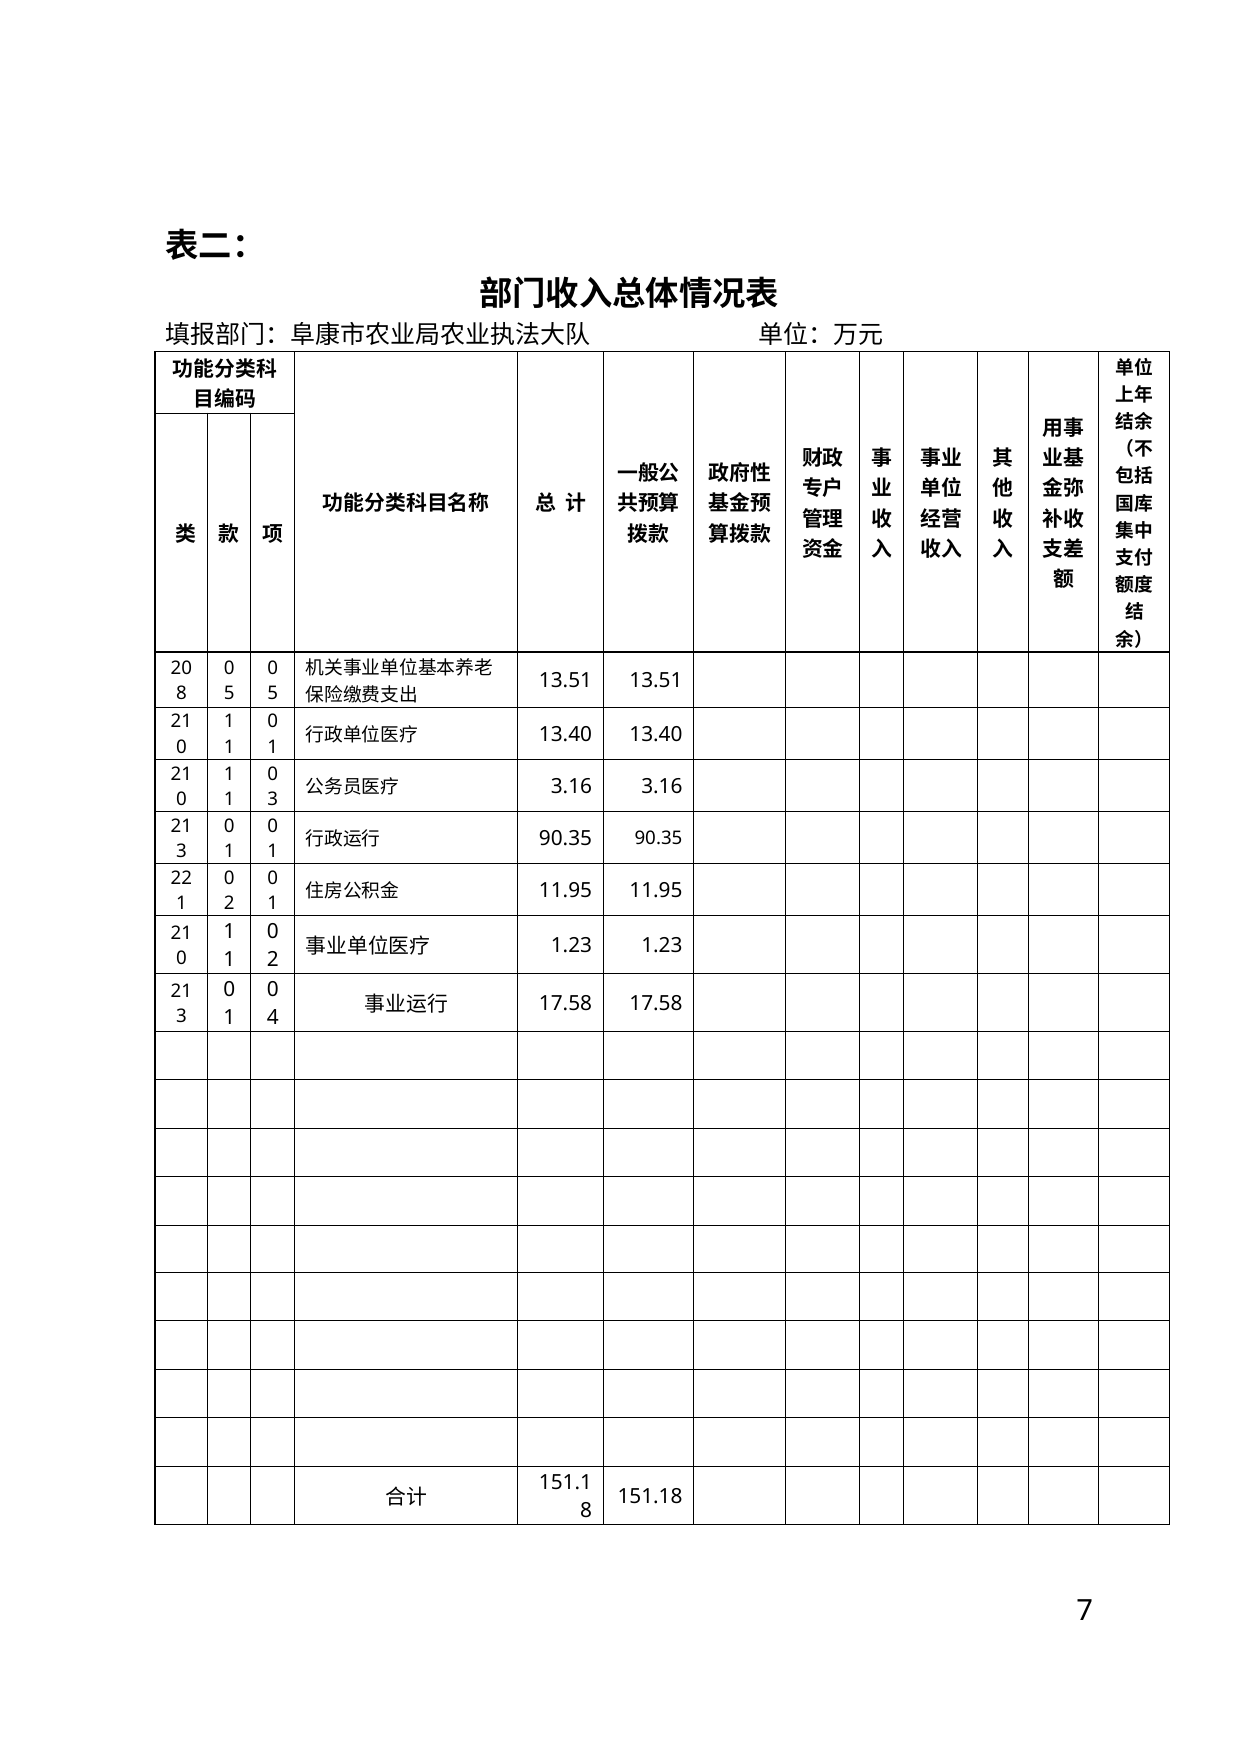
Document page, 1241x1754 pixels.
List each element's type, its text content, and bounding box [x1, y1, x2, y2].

table_cell 210 [156, 708, 207, 759]
table_cell [978, 760, 1028, 811]
table_cell [786, 812, 859, 863]
table_cell 210 [156, 916, 207, 973]
table_cell [295, 1418, 517, 1466]
table_cell [518, 1321, 603, 1369]
table_cell [860, 653, 903, 707]
table_cell [860, 1370, 903, 1417]
table_cell 类 [156, 414, 207, 651]
table_cell [860, 974, 903, 1031]
table_cell 行政单位医疗 [295, 708, 517, 759]
table_cell [786, 1032, 859, 1079]
table_cell [251, 1080, 294, 1128]
table_cell 1.23 [518, 916, 603, 973]
table_cell [694, 974, 785, 1031]
table_cell [860, 1177, 903, 1225]
table_cell [295, 1129, 517, 1176]
table_cell [786, 708, 859, 759]
table_header 用事业基金弥补收支差额 [1029, 352, 1098, 651]
table_cell [295, 1177, 517, 1225]
table_cell [1099, 1032, 1169, 1079]
table_cell [694, 708, 785, 759]
table_cell 13.51 [518, 653, 603, 707]
text 部门收入总体情况表 [165, 267, 1092, 315]
table_cell 款 [208, 414, 250, 651]
table_cell [978, 653, 1028, 707]
table_cell [251, 1321, 294, 1369]
table_cell [1099, 1273, 1169, 1320]
table_cell [1029, 1321, 1098, 1369]
table_cell [1029, 1418, 1098, 1466]
table_cell [786, 974, 859, 1031]
table_cell [604, 1321, 693, 1369]
table_cell [1099, 864, 1169, 915]
table_cell [694, 653, 785, 707]
text 表二： [165, 218, 1092, 267]
table_cell [156, 1467, 207, 1524]
table_cell [786, 1226, 859, 1272]
table_cell [904, 916, 977, 973]
table_cell [604, 1273, 693, 1320]
table_cell [860, 1080, 903, 1128]
table_cell 11 [208, 916, 250, 973]
table_cell [156, 1129, 207, 1176]
table_cell 213 [156, 974, 207, 1031]
table_cell [978, 1467, 1028, 1524]
table_cell [208, 1370, 250, 1417]
table_cell 13.51 [604, 653, 693, 707]
table_cell 213 [156, 812, 207, 863]
table_cell 11 [208, 760, 250, 811]
table_cell [295, 1273, 517, 1320]
table_cell [694, 1467, 785, 1524]
table_cell [694, 1177, 785, 1225]
table_cell [904, 1032, 977, 1079]
table_cell [1029, 864, 1098, 915]
table_cell [786, 1177, 859, 1225]
table_cell 01 [251, 812, 294, 863]
table_cell [694, 1273, 785, 1320]
table_cell [904, 812, 977, 863]
table_cell [1099, 974, 1169, 1031]
table_cell [604, 1129, 693, 1176]
table_cell 13.40 [518, 708, 603, 759]
table_cell [1099, 1321, 1169, 1369]
table_cell [694, 760, 785, 811]
table_cell [904, 974, 977, 1031]
table_cell [978, 1177, 1028, 1225]
table_cell [1029, 1370, 1098, 1417]
table_cell [978, 1226, 1028, 1272]
table_cell [860, 708, 903, 759]
table_header 事业单位经营收入 [904, 352, 977, 651]
table_cell [978, 1032, 1028, 1079]
table_cell [860, 1032, 903, 1079]
table_cell [251, 1032, 294, 1079]
table_cell [295, 1226, 517, 1272]
table_cell [786, 1080, 859, 1128]
table_cell [208, 1080, 250, 1128]
table_cell [904, 1273, 977, 1320]
table_cell [1099, 812, 1169, 863]
table_cell [860, 1273, 903, 1320]
table_cell [904, 1177, 977, 1225]
table_cell [904, 1129, 977, 1176]
table_cell 221 [156, 864, 207, 915]
table_cell [604, 1032, 693, 1079]
table_cell [1029, 1129, 1098, 1176]
table_cell [251, 1177, 294, 1225]
table_cell [694, 1321, 785, 1369]
table_cell [1099, 653, 1169, 707]
table_cell [208, 1129, 250, 1176]
table_cell [904, 1370, 977, 1417]
table_cell [604, 1226, 693, 1272]
table_header 一般公共预算拨款 [604, 352, 693, 651]
table_cell [978, 1370, 1028, 1417]
table_cell [860, 864, 903, 915]
table_cell 02 [251, 916, 294, 973]
table_cell 04 [251, 974, 294, 1031]
table_cell [1029, 974, 1098, 1031]
table_cell 11.95 [518, 864, 603, 915]
table_cell [978, 812, 1028, 863]
table_cell [295, 1370, 517, 1417]
table_header 政府性基金预算拨款 [694, 352, 785, 651]
table_cell [1099, 1080, 1169, 1128]
table_cell [156, 1177, 207, 1225]
table_cell [860, 1418, 903, 1466]
table_cell [518, 1226, 603, 1272]
table_cell [208, 1321, 250, 1369]
table_cell 住房公积金 [295, 864, 517, 915]
table_cell [156, 1080, 207, 1128]
table_cell [1099, 1467, 1169, 1524]
table_cell 05 [208, 653, 250, 707]
table_cell [904, 760, 977, 811]
table_cell 210 [156, 760, 207, 811]
table_cell [251, 1129, 294, 1176]
table_cell [860, 812, 903, 863]
table_cell 01 [208, 974, 250, 1031]
table_cell 事业运行 [295, 974, 517, 1031]
table_header 财政专户管理资金 [786, 352, 859, 651]
table_cell [904, 1226, 977, 1272]
table_cell [978, 1129, 1028, 1176]
table_cell [251, 1418, 294, 1466]
table_cell [295, 1080, 517, 1128]
table_cell [208, 1177, 250, 1225]
table_cell 3.16 [604, 760, 693, 811]
table_cell [904, 708, 977, 759]
table_cell [208, 1032, 250, 1079]
table_cell [208, 1467, 250, 1524]
table_cell [694, 916, 785, 973]
table_cell 17.58 [518, 974, 603, 1031]
table_cell [694, 812, 785, 863]
table_cell 行政运行 [295, 812, 517, 863]
table_cell [904, 1467, 977, 1524]
table_cell [1099, 760, 1169, 811]
table_cell [978, 1080, 1028, 1128]
table_cell [604, 1177, 693, 1225]
table_cell [295, 1032, 517, 1079]
table_cell 05 [251, 653, 294, 707]
table_cell 151.18 [604, 1467, 693, 1524]
table_cell [156, 1273, 207, 1320]
table_cell [1029, 916, 1098, 973]
table_cell 151.18 [518, 1467, 603, 1524]
table_cell [786, 1129, 859, 1176]
table_cell 事业单位医疗 [295, 916, 517, 973]
table_cell [156, 1370, 207, 1417]
table_cell 01 [251, 864, 294, 915]
table_cell [208, 1418, 250, 1466]
table_cell [694, 1080, 785, 1128]
table_cell [904, 864, 977, 915]
table_cell [1099, 1129, 1169, 1176]
table_cell [904, 1321, 977, 1369]
table_cell [1029, 653, 1098, 707]
table_cell [786, 864, 859, 915]
table_cell [694, 1418, 785, 1466]
table_cell [1099, 916, 1169, 973]
table_cell [786, 653, 859, 707]
table_cell [694, 1226, 785, 1272]
table_cell 合计 [295, 1467, 517, 1524]
table_cell [156, 1032, 207, 1079]
table_cell [518, 1129, 603, 1176]
table_cell 11.95 [604, 864, 693, 915]
table_cell [694, 1129, 785, 1176]
table_cell [694, 1032, 785, 1079]
table_header 功能分类科目编码 [156, 352, 294, 413]
table_cell [786, 1418, 859, 1466]
table_cell 11 [208, 708, 250, 759]
table_cell [604, 1080, 693, 1128]
table_cell [694, 1370, 785, 1417]
table_cell [518, 1177, 603, 1225]
table_cell [1029, 812, 1098, 863]
table_cell [156, 1418, 207, 1466]
table_cell [1099, 708, 1169, 759]
table_cell [518, 1032, 603, 1079]
table_cell [295, 1321, 517, 1369]
table_cell [694, 864, 785, 915]
table_cell [786, 1467, 859, 1524]
text 填报部门：阜康市农业局农业执法大队 单位：万元 [165, 315, 1092, 351]
table_cell [786, 1370, 859, 1417]
table_header 总 计 [518, 352, 603, 651]
table_cell 1.23 [604, 916, 693, 973]
table_header 事业收入 [860, 352, 903, 651]
table_cell [518, 1370, 603, 1417]
table_cell [251, 1226, 294, 1272]
table_cell [1029, 1226, 1098, 1272]
table_cell [518, 1080, 603, 1128]
table_cell 机关事业单位基本养老保险缴费支出 [295, 653, 517, 707]
table_cell [518, 1273, 603, 1320]
table_cell [978, 916, 1028, 973]
table_cell [604, 1418, 693, 1466]
table_cell [1029, 708, 1098, 759]
table_cell [978, 864, 1028, 915]
table_cell [251, 1467, 294, 1524]
table_cell [978, 1418, 1028, 1466]
table_header 单位上年结余（不包括国库集中支付额度结余） [1099, 352, 1169, 651]
table_cell [904, 1418, 977, 1466]
table_cell 3.16 [518, 760, 603, 811]
table_cell [156, 1226, 207, 1272]
table_cell [1029, 1177, 1098, 1225]
table_cell [1029, 1032, 1098, 1079]
table_cell [978, 1321, 1028, 1369]
table_cell 公务员医疗 [295, 760, 517, 811]
table_cell [786, 916, 859, 973]
table_cell [978, 708, 1028, 759]
table_cell 02 [208, 864, 250, 915]
table_cell [251, 1370, 294, 1417]
table_cell [1099, 1370, 1169, 1417]
table_cell [786, 1273, 859, 1320]
table_cell 90.35 [604, 812, 693, 863]
table_cell [786, 1321, 859, 1369]
table_cell 01 [251, 708, 294, 759]
table_cell [1029, 1273, 1098, 1320]
table_cell [978, 974, 1028, 1031]
table_cell [860, 1467, 903, 1524]
table_cell 13.40 [604, 708, 693, 759]
table_cell [860, 1321, 903, 1369]
table_cell [860, 916, 903, 973]
table_cell [604, 1370, 693, 1417]
table_cell [860, 1226, 903, 1272]
table_cell [1029, 1467, 1098, 1524]
table_header 其他收入 [978, 352, 1028, 651]
table_cell [904, 1080, 977, 1128]
table_cell [1099, 1226, 1169, 1272]
table_cell 项 [251, 414, 294, 651]
table_cell [1099, 1177, 1169, 1225]
table_cell 208 [156, 653, 207, 707]
table_cell [1029, 760, 1098, 811]
table_cell [786, 760, 859, 811]
table_cell [1099, 1418, 1169, 1466]
table_cell [251, 1273, 294, 1320]
table_cell [208, 1273, 250, 1320]
table_cell 17.58 [604, 974, 693, 1031]
table_cell [978, 1273, 1028, 1320]
table_cell [1029, 1080, 1098, 1128]
table_cell [518, 1418, 603, 1466]
table_cell [860, 760, 903, 811]
table_cell [904, 653, 977, 707]
table_header 功能分类科目名称 [295, 352, 517, 651]
table_cell [860, 1129, 903, 1176]
table_cell 90.35 [518, 812, 603, 863]
table_cell [156, 1321, 207, 1369]
table_cell 01 [208, 812, 250, 863]
table_cell 03 [251, 760, 294, 811]
table_cell [208, 1226, 250, 1272]
